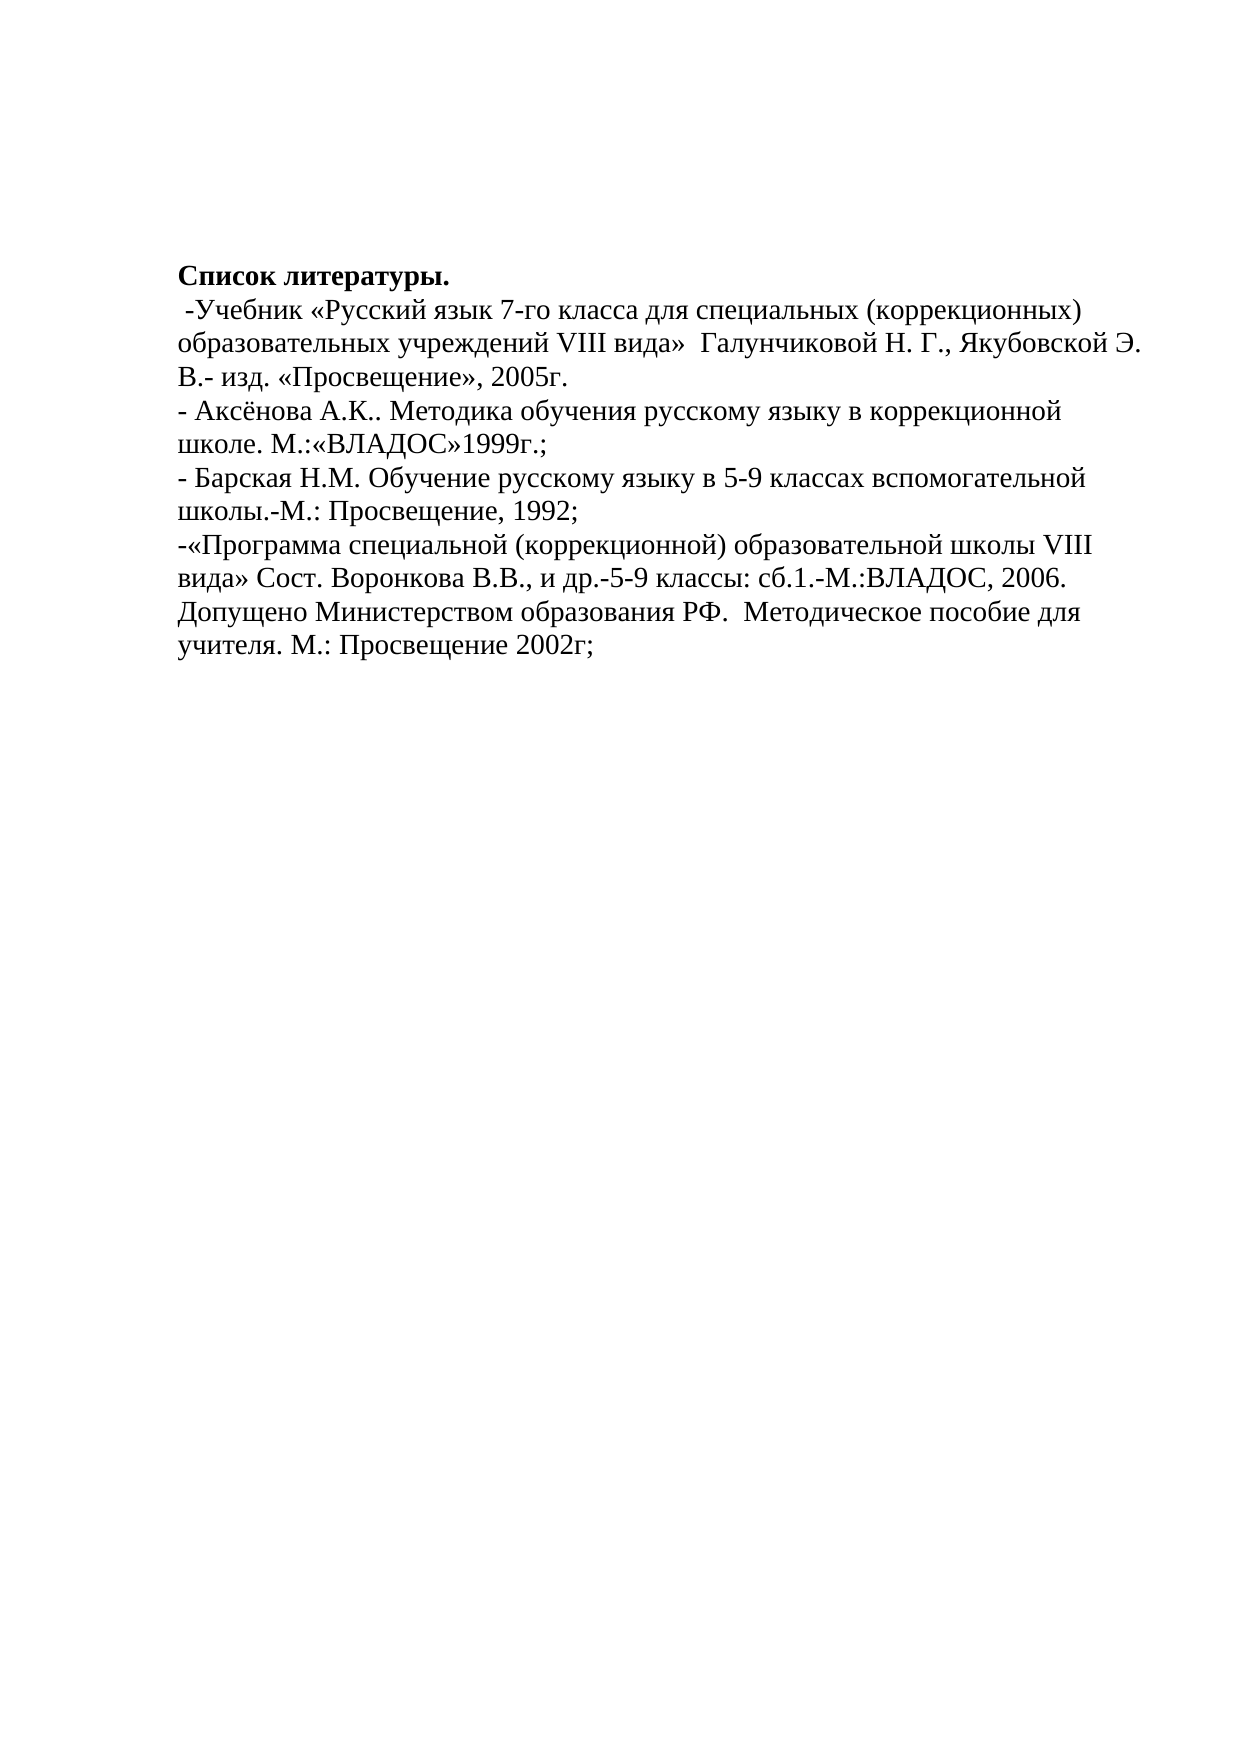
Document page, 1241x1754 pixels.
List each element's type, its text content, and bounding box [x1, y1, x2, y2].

text -Учебник «Русский язык 7-го класса для специальных (коррекционных) образовательных учреждений VIII вида» Галунчиковой Н. Г., Якубовской Э. В.- изд. «Просвещение», 2005г. [177, 292, 1152, 393]
text -«Программа специальной (коррекционной) образовательной школы VIII вида» Сост. Воронкова В.В., и др.-5-9 классы: сб.1.-М.:ВЛАДОС, 2006. Допущено Министерством образования РФ. Методическое пособие для учителя. М.: Просвещение 2002г; [177, 527, 1152, 661]
text Список литературы. [177, 258, 1152, 292]
text - Аксёнова А.К.. Методика обучения русскому языку в коррекционной школе. М.:«ВЛАДОС»1999г.; [177, 393, 1152, 460]
text - Барская Н.М. Обучение русскому языку в 5-9 классах вспомогательной школы.-М.: Просвещение, 1992; [177, 460, 1152, 527]
